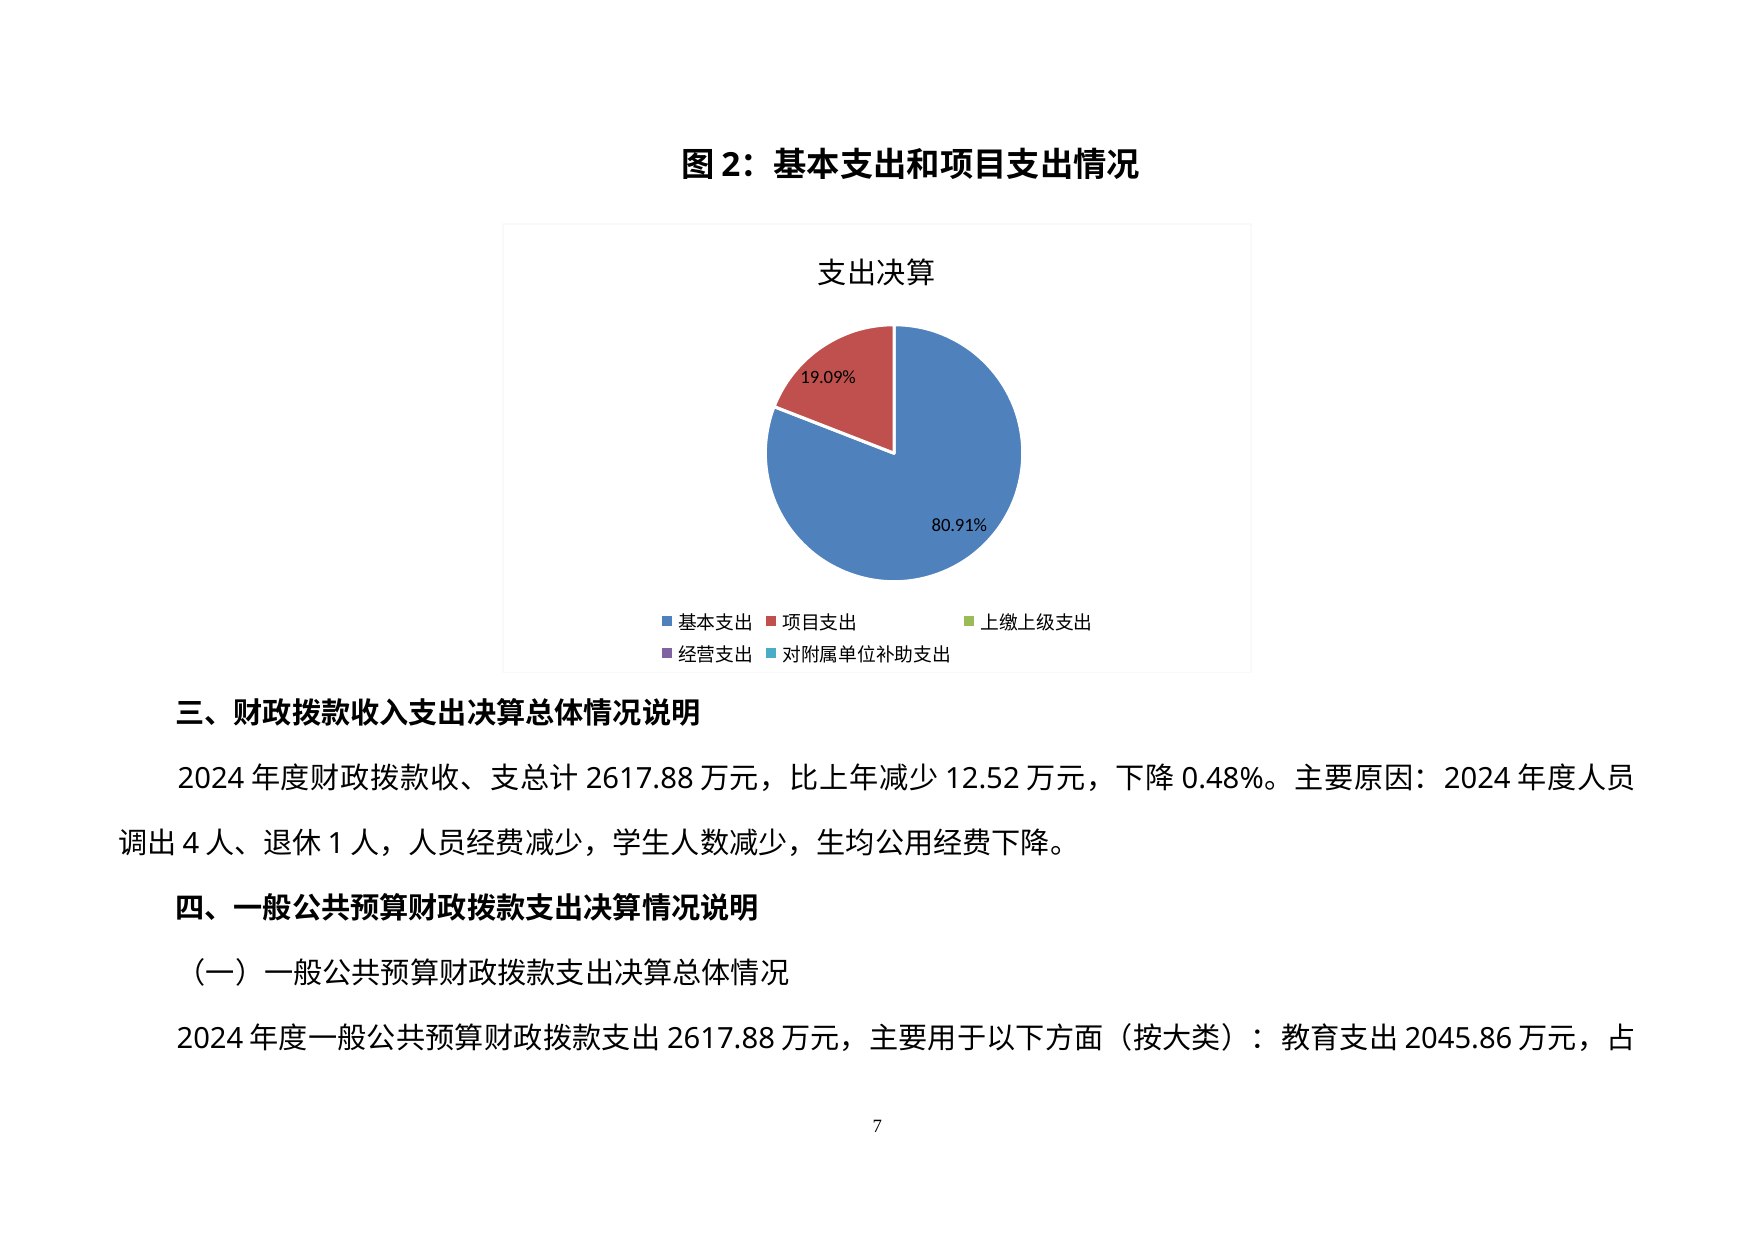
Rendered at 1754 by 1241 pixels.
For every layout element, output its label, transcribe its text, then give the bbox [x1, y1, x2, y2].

text （一）一般公共预算财政拨款支出决算总体情况 [118, 938, 1636, 1003]
subtitle 图2：基本支出和项目支出情况 [118, 129, 1636, 194]
text 2024年度财政拨款收、支总计2617.88万元，比上年减少12.52万元，下降0.48%。主要原因：2024年度人员调出4人、退休1人，人员经费减少，学生人数减少，生均公用经费下降。 [118, 743, 1636, 873]
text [118, 1003, 1636, 1068]
text 四、一般公共预算财政拨款支出决算情况说明 [118, 873, 1636, 938]
text 三、财政拨款收入支出决算总体情况说明 [118, 678, 1636, 743]
